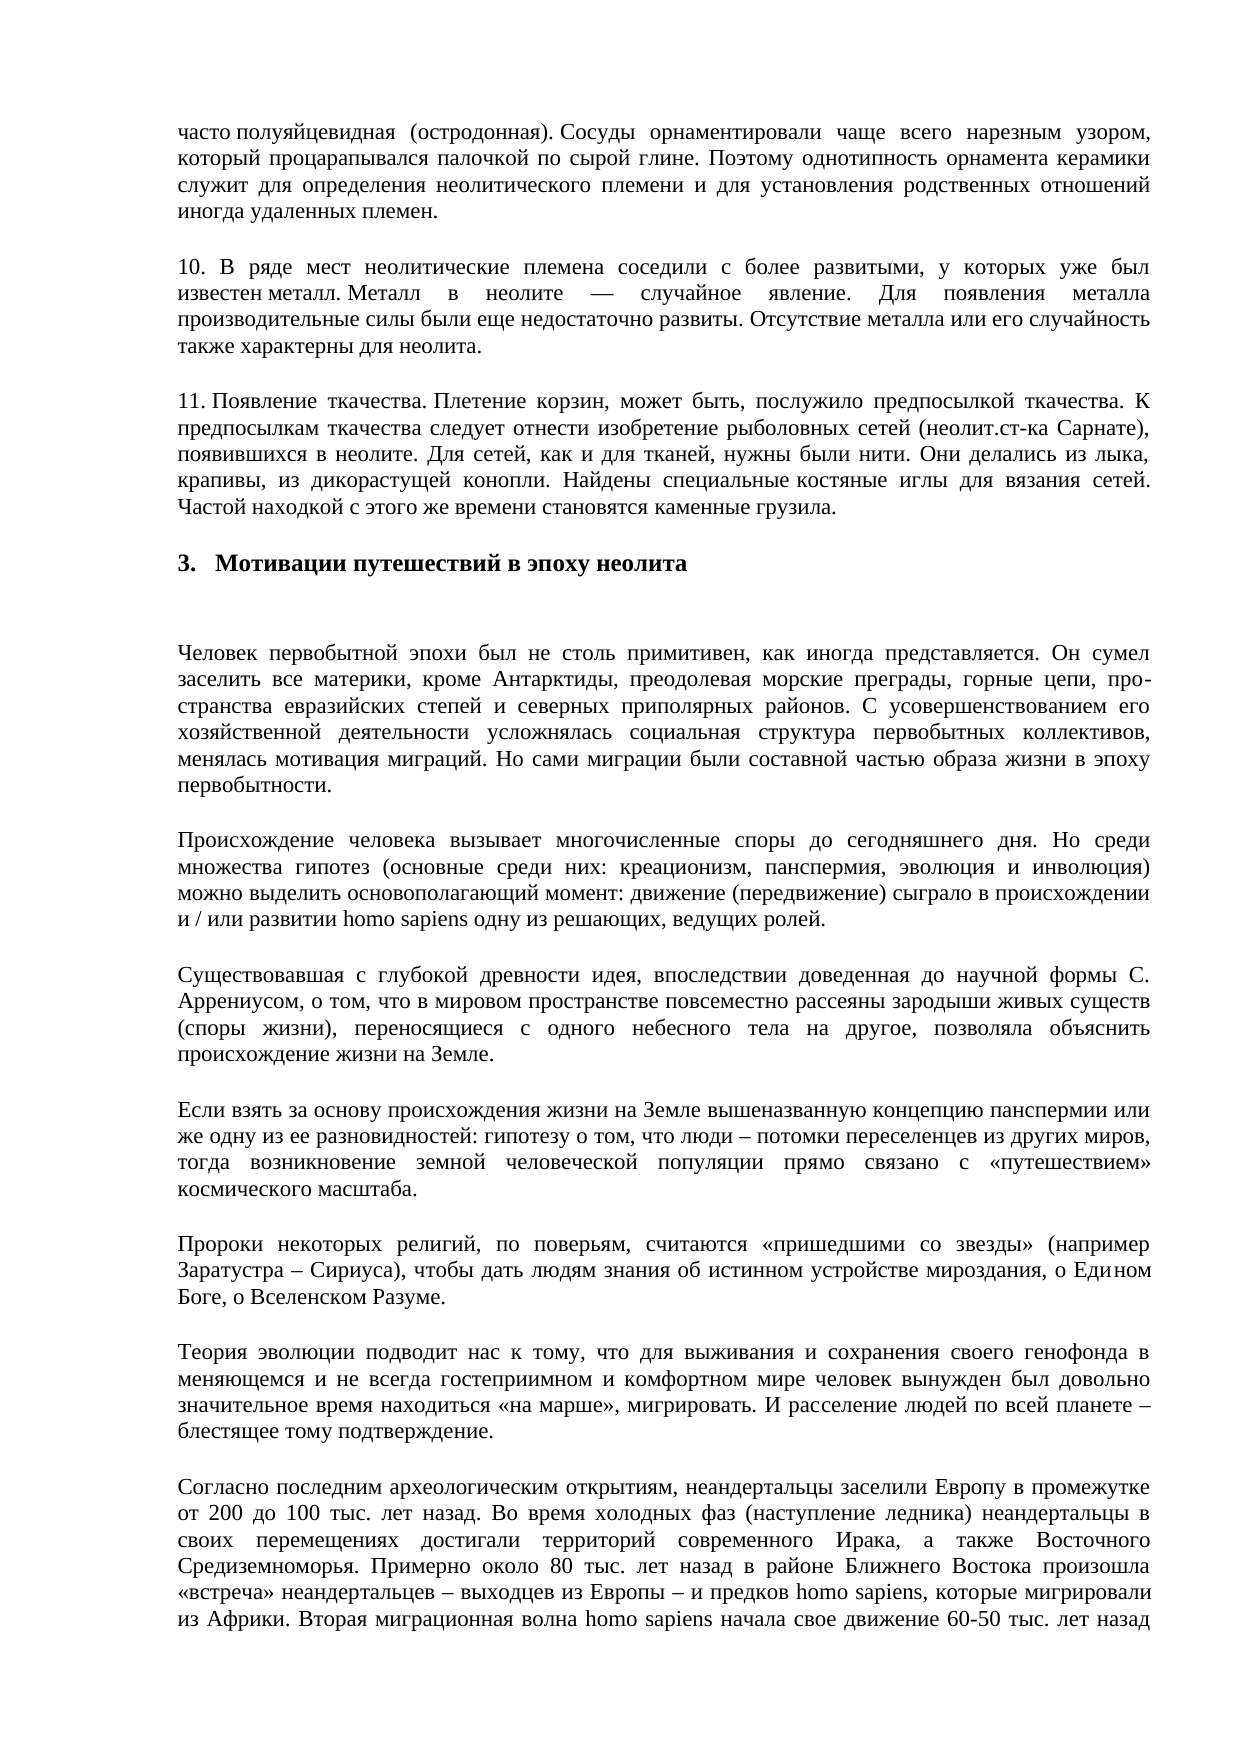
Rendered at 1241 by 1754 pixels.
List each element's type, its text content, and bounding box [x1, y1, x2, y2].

text Теория эволюции подводит нас к тому, что для выживания и сохранения своего генофонда в меняющемся и не всегда гостеприимном и комфортном мире человек вынужден был довольно значительное время находиться «на марше», мигрировать. И расселение людей по всей планете – блестящее тому подтверждение. [177, 1338, 1152, 1444]
text Происхождение человека вызывает многочисленные споры до сегодняшнего дня. Но среди множества гипотез (основные среди них: креационизм, панспермия, эволюция и инволюция) можно выделить основополагающий момент: движение (передвижение) сыграло в происхождении и / или развитии homo sapiens одну из решающих, ведущих ролей. [177, 826, 1152, 932]
list Мотивации путешествий в эпоху неолита [177, 548, 1152, 577]
text 10. В ряде мест неолитические племена соседили с более развитыми, у которых уже был известен металл. Металл в неолите — случайное явление. Для появления металла производительные силы были еще недостаточно развиты. Отсутствие металла или его случайность также характерны для неолита. [177, 253, 1152, 358]
text Существовавшая с глубокой древности идея, впоследствии доведенная до научной формы С. Аррениусом, о том, что в мировом пространстве повсеместно рассеяны зародыши живых существ (споры жизни), переносящиеся с одного небесного тела на другое, позволяла объяснить происхождение жизни на Земле. [177, 961, 1152, 1066]
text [177, 118, 1152, 223]
text Человек первобытной эпохи был не столь примитивен, как иногда представляется. Он сумел заселить все материки, кроме Антарктиды, преодолевая морские преграды, горные цепи, пространства евразийских степей и северных приполярных районов. С усовершенствованием его хозяйственной деятельности усложнялась социальная структура первобытных коллективов, менялась мотивация миграций. Но сами миграции были составной частью образа жизни в эпоху первобытности. [177, 639, 1152, 797]
text Если взять за основу происхождения жизни на Земле вышеназванную концепцию панспермии или же одну из ее разновидностей: гипотезу о том, что люди – потомки переселенцев из других миров, тогда возникновение земной человеческой популяции прямо связано с «путешествием» космического масштаба. [177, 1096, 1152, 1201]
text 11. Появление ткачества. Плетение корзин, может быть, послужило предпосылкой ткачества. К предпосылкам ткачества следует отнести изобретение рыболовных сетей (неолит.ст-ка Сарнате), появившихся в неолите. Для сетей, как и для тканей, нужны были нити. Они делались из лыка, крапивы, из дикорастущей конопли. Найдены специальные костяные иглы для вязания сетей. Частой находкой с этого же времени становятся каменные грузила. [177, 387, 1152, 519]
text Пророки некоторых религий, по поверьям, считаются «пришедшими со звезды» (например Заратустра – Сириуса), чтобы дать людям знания об истинном устройстве мироздания, о Едином Боге, о Вселенском Разуме. [177, 1230, 1152, 1309]
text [177, 1473, 1152, 1631]
